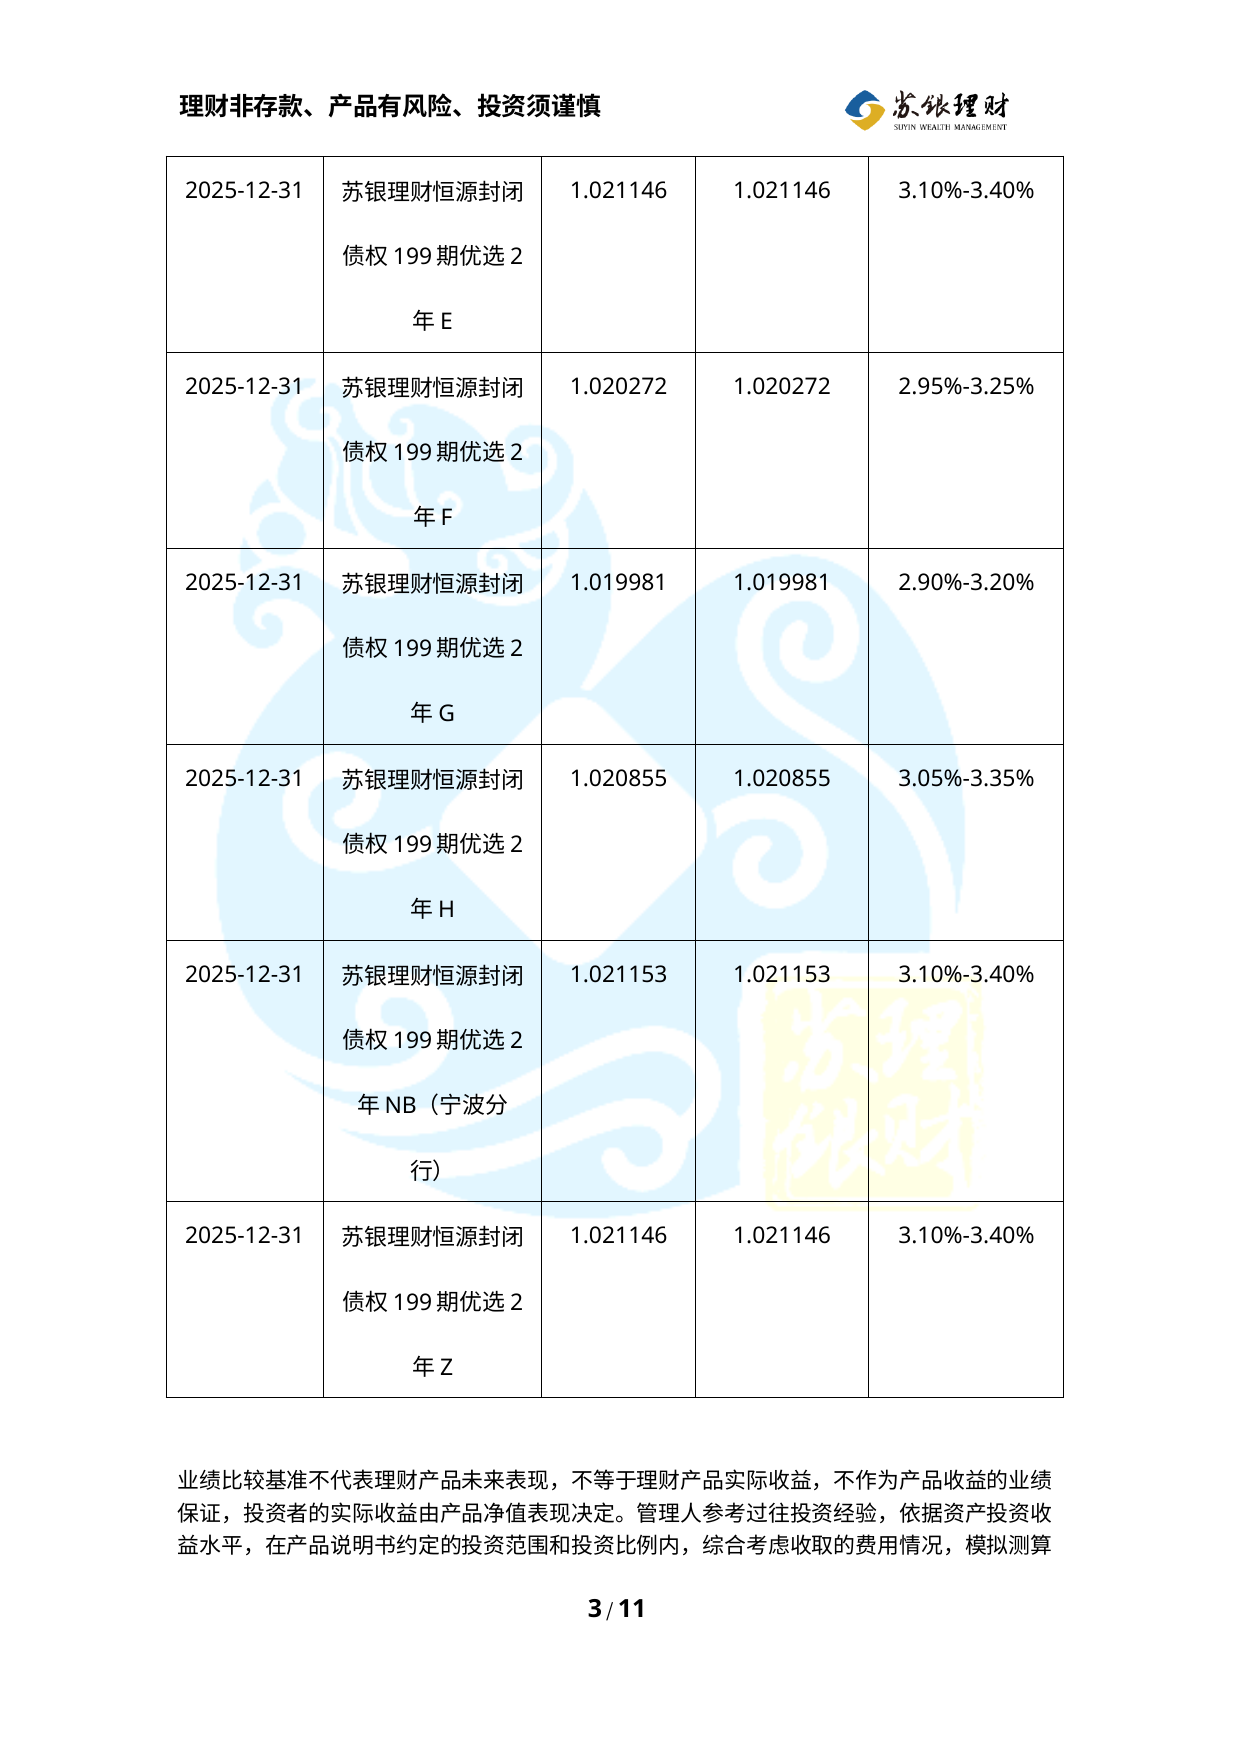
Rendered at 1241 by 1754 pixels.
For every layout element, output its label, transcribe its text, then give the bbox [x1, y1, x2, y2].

table_cell 3.10%-3.40% [869, 1202, 1063, 1397]
table_cell 苏银理财恒源封闭债权199期优选2年H [324, 745, 541, 940]
table_cell 2025-12-31 [167, 1202, 323, 1397]
table_cell 1.020855 [542, 745, 695, 940]
table_cell 1.019981 [696, 549, 868, 744]
table_cell 苏银理财恒源封闭债权199期优选2年F [324, 353, 541, 548]
table_cell 2.95%-3.25% [869, 353, 1063, 548]
picture [820, 72, 1039, 143]
table_cell 1.021153 [696, 941, 868, 1201]
table_cell 1.021146 [696, 157, 868, 352]
table_cell 2025-12-31 [167, 745, 323, 940]
table_cell 苏银理财恒源封闭债权199期优选2年Z [324, 1202, 541, 1397]
table_cell 3.10%-3.40% [869, 157, 1063, 352]
table_cell 苏银理财恒源封闭债权199期优选2年NB（宁波分行） [324, 941, 541, 1201]
table_cell 苏银理财恒源封闭债权199期优选2年E [324, 157, 541, 352]
table_cell 苏银理财恒源封闭债权199期优选2年G [324, 549, 541, 744]
table_cell 1.020855 [696, 745, 868, 940]
table_cell 2025-12-31 [167, 157, 323, 352]
table_cell 1.020272 [696, 353, 868, 548]
table_cell 2025-12-31 [167, 941, 323, 1201]
table_cell 1.021146 [542, 157, 695, 352]
table_cell 2025-12-31 [167, 353, 323, 548]
table_cell 3.05%-3.35% [869, 745, 1063, 940]
table_cell 2.90%-3.20% [869, 549, 1063, 744]
table_cell 1.021146 [542, 1202, 695, 1397]
table_cell 3.10%-3.40% [869, 941, 1063, 1201]
table_cell 1.021153 [542, 941, 695, 1201]
table_cell 1.020272 [542, 353, 695, 548]
table_cell 1.019981 [542, 549, 695, 744]
table_cell 2025-12-31 [167, 549, 323, 744]
table_cell 1.021146 [696, 1202, 868, 1397]
text 业绩比较基准不代表理财产品未来表现，不等于理财产品实际收益，不作为产品收益的业绩保证，投资者的实际收益由产品净值表现决定。管理人参考过往投资经验，依据资产投资收益水平，在产品说明书约定的投资范围和投资比例内，综合考虑收取的费用情况，模拟测算得出业绩比较基准。 [177, 1463, 1053, 1560]
